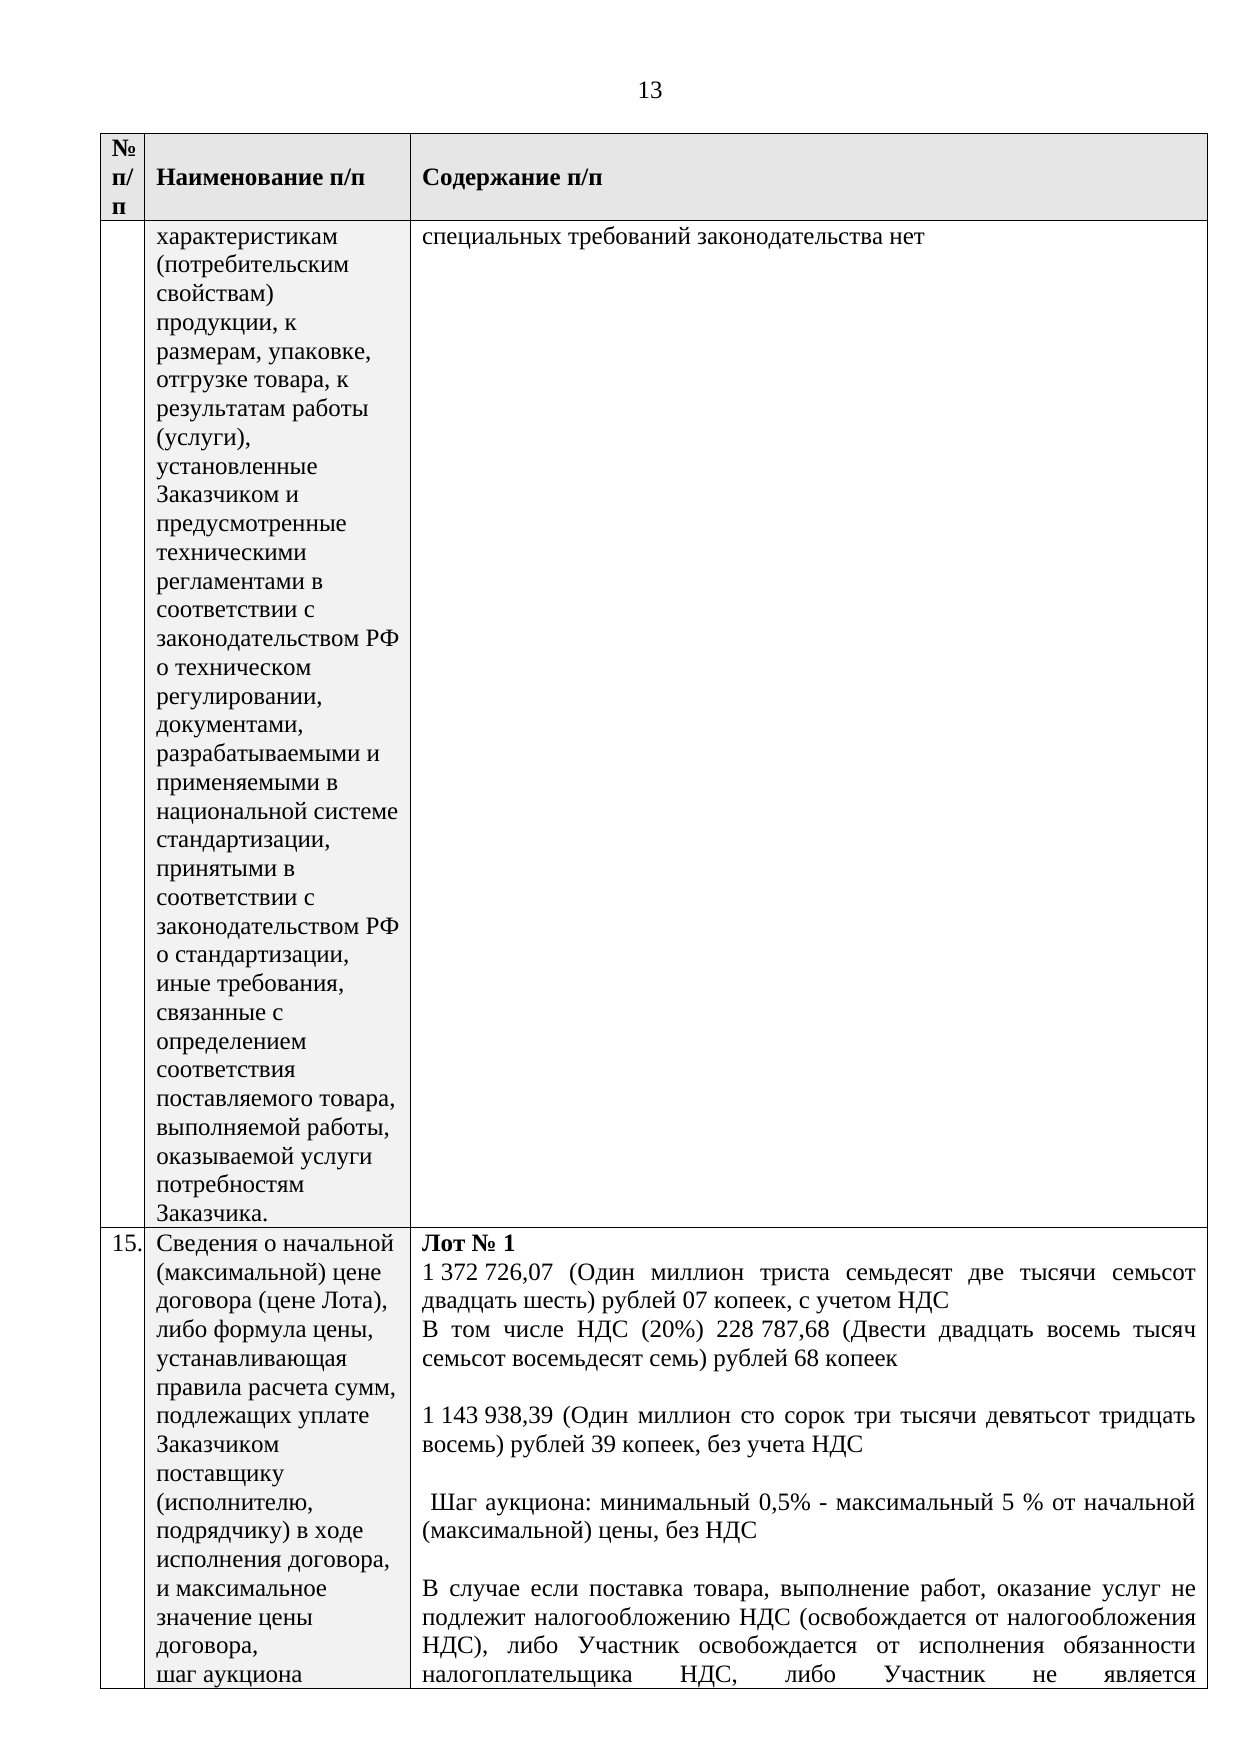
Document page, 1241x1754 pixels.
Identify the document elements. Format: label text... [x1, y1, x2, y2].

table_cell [145, 221, 410, 1227]
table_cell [411, 221, 1207, 1227]
table_cell [101, 221, 144, 1227]
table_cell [145, 1228, 410, 1688]
table_cell [101, 1228, 144, 1688]
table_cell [411, 1228, 1207, 1688]
table_header Содержание п/п [411, 134, 1207, 220]
table_header № п/п [101, 134, 144, 220]
table_header Наименование п/п [145, 134, 410, 220]
